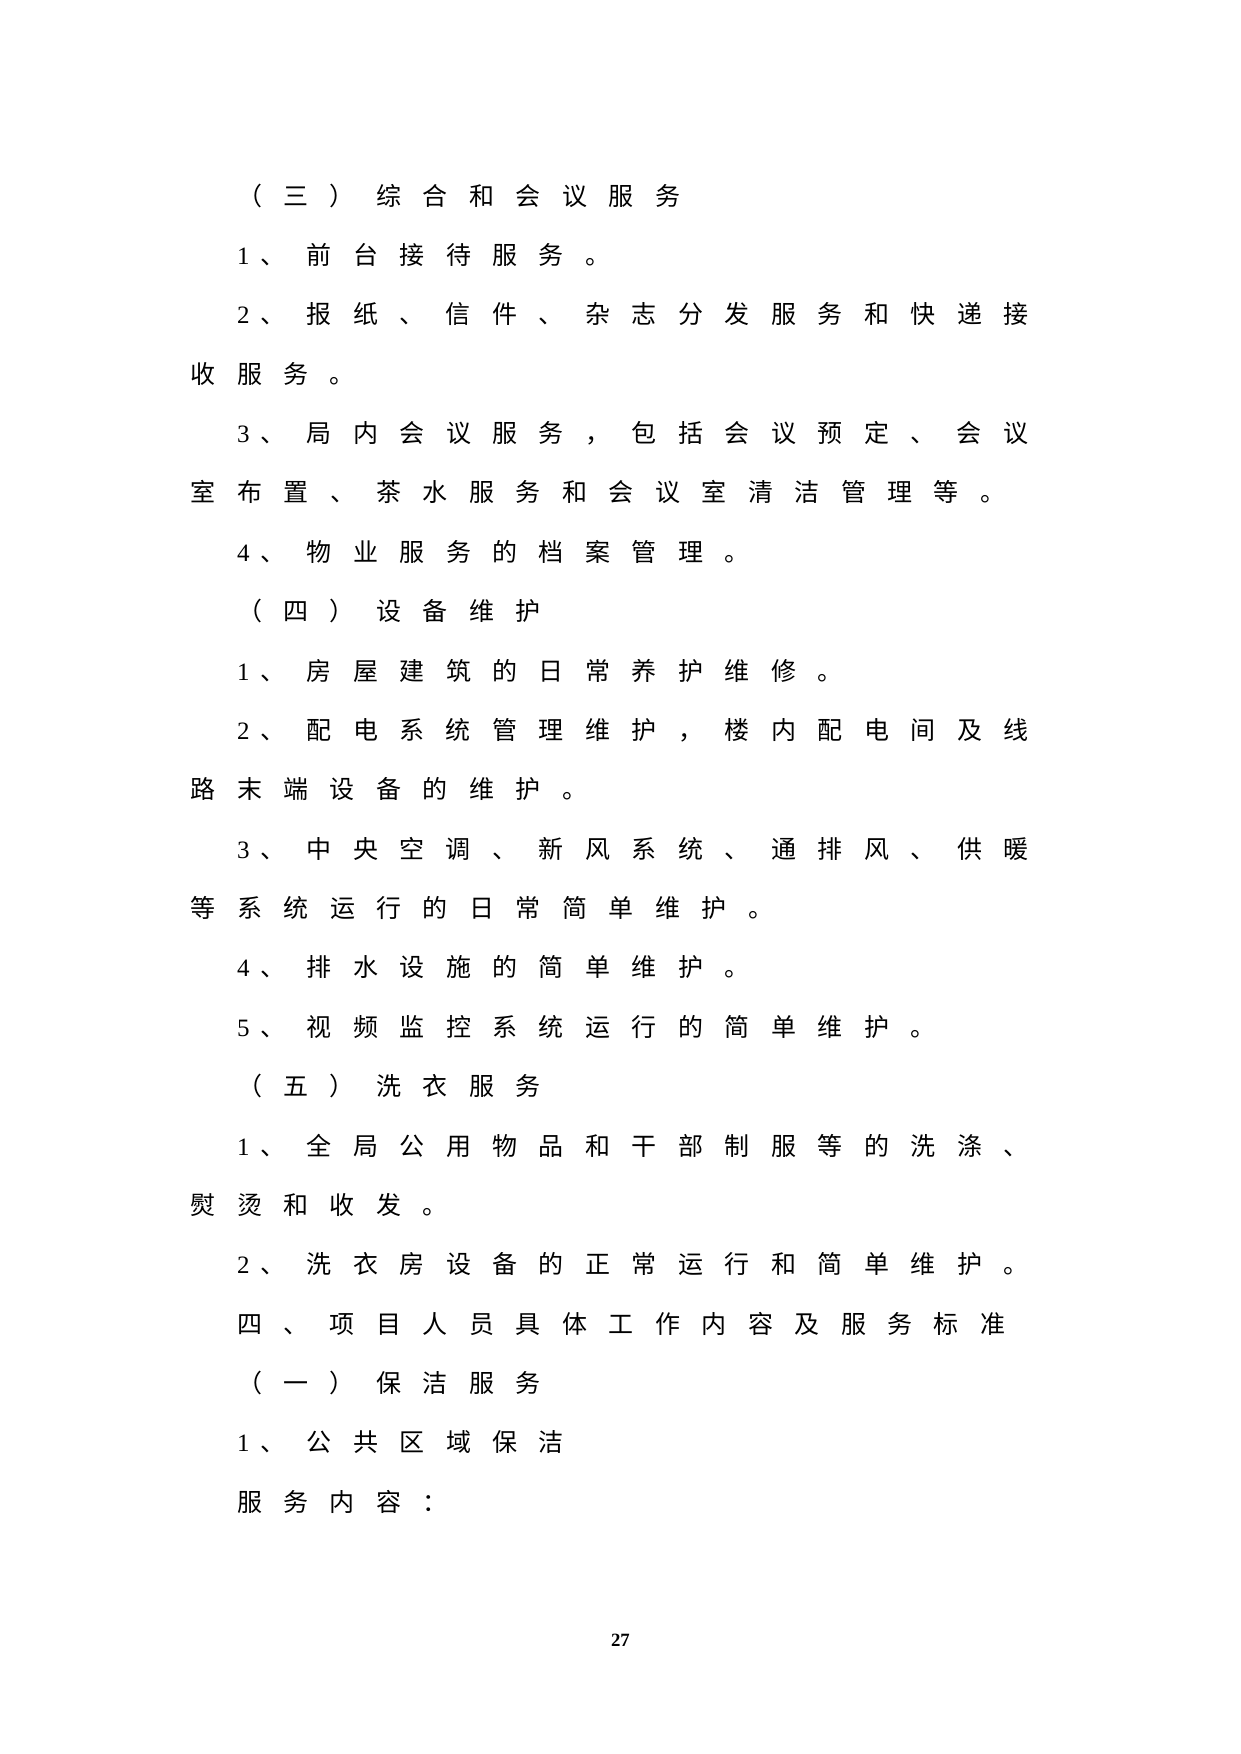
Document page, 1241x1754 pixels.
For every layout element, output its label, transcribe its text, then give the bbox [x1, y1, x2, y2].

text 3、局内会议服务，包括会议预定、会议室布置、茶水服务和会议室清洁管理等。 [190, 402, 1050, 521]
text 3、中央空调、新风系统、通排风、供暖等系统运行的日常简单维护。 [190, 818, 1050, 936]
text 服务内容： [190, 1471, 1050, 1530]
text 1、前台接待服务。 [190, 224, 1050, 283]
text 1、全局公用物品和干部制服等的洗涤、熨烫和收发。 [190, 1114, 1050, 1233]
text 2、配电系统管理维护，楼内配电间及线路末端设备的维护。 [190, 699, 1050, 818]
text 2、洗衣房设备的正常运行和简单维护。 [190, 1233, 1050, 1293]
text 1、公共区域保洁 [190, 1411, 1050, 1471]
text （五）洗衣服务 [190, 1055, 1050, 1114]
text （一）保洁服务 [190, 1352, 1050, 1411]
text （四）设备维护 [190, 580, 1050, 639]
text （三）综合和会议服务 [190, 164, 1050, 224]
text 4、物业服务的档案管理。 [190, 521, 1050, 580]
text 2、报纸、信件、杂志分发服务和快递接收服务。 [190, 283, 1050, 402]
text 5、视频监控系统运行的简单维护。 [190, 996, 1050, 1055]
text 1、房屋建筑的日常养护维修。 [190, 639, 1050, 699]
text 四、项目人员具体工作内容及服务标准 [190, 1293, 1050, 1352]
text 4、排水设施的简单维护。 [190, 936, 1050, 996]
